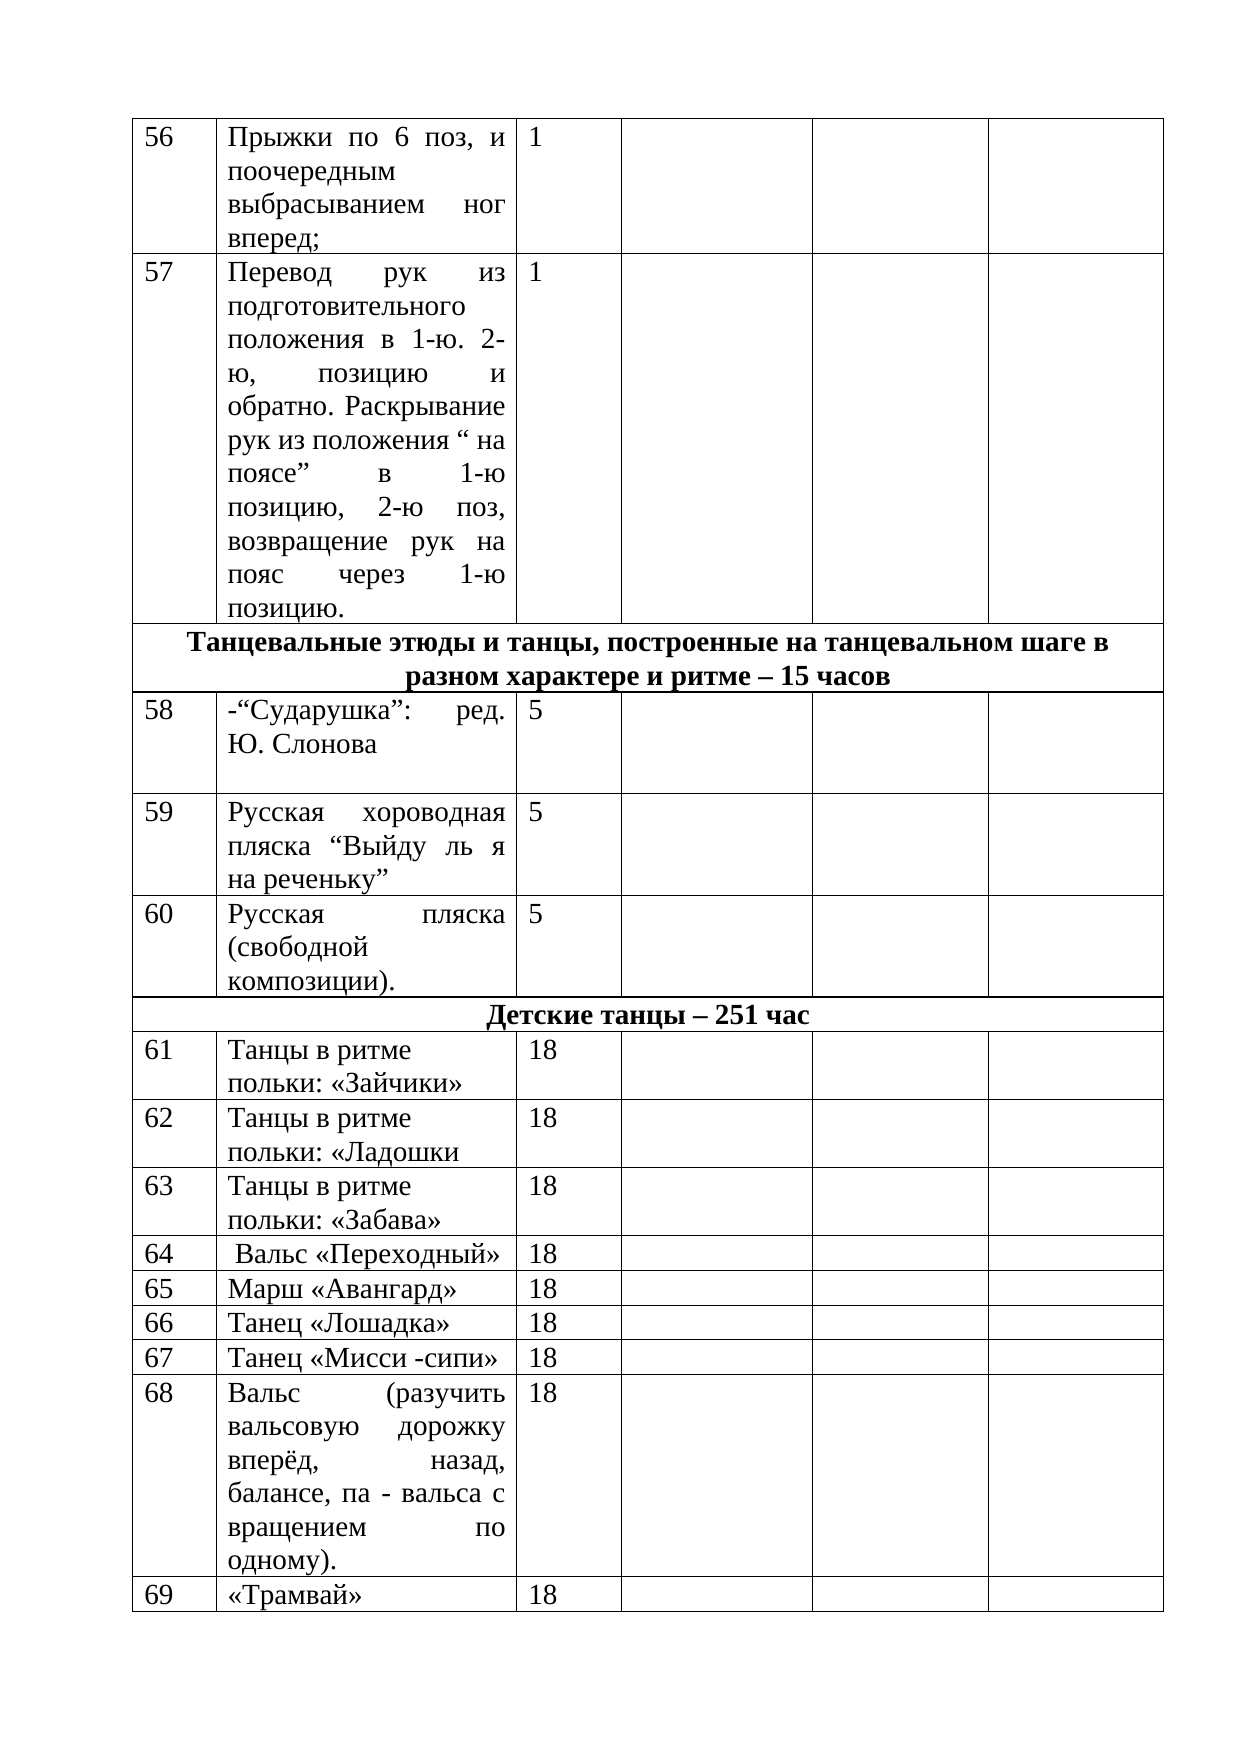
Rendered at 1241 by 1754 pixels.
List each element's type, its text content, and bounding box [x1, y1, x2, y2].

table_cell Танцы в ритме польки: «Зайчики» [217, 1032, 516, 1099]
table_cell [989, 1100, 1163, 1167]
table_cell [622, 1032, 812, 1099]
table_cell 69 [133, 1577, 216, 1611]
table_cell [813, 1271, 988, 1304]
table_cell 56 [133, 119, 216, 253]
table_cell 5 [517, 794, 621, 895]
table_cell Детские танцы – 251 час [133, 998, 1163, 1031]
table_cell [813, 1168, 988, 1235]
table_cell [989, 1306, 1163, 1339]
table_cell Танцы в ритме польки: «Забава» [217, 1168, 516, 1235]
table_cell [622, 1271, 812, 1304]
table_cell Прыжки по 6 поз, и поочередным выбрасыванием ног вперед; [217, 119, 516, 253]
table_cell [989, 1577, 1163, 1611]
table_cell 18 [517, 1577, 621, 1611]
table_cell [813, 693, 988, 793]
table_cell Марш «Авангард» [217, 1271, 516, 1304]
table_cell [813, 1577, 988, 1611]
table_cell [813, 119, 988, 253]
table_cell [622, 1236, 812, 1270]
table_cell [813, 1340, 988, 1374]
table_cell [813, 1100, 988, 1167]
table_cell 18 [517, 1271, 621, 1304]
table_cell [622, 896, 812, 996]
table_cell [622, 794, 812, 895]
table_cell 1 [517, 254, 621, 623]
table_cell Перевод рук из подготовительного положения в 1-ю. 2-ю, позицию и обратно. Раскрывание рук из положения “ на поясе” в 1-ю позицию, 2-ю поз, возвращение рук на пояс через 1-ю позицию. [217, 254, 516, 623]
table_cell 5 [517, 693, 621, 793]
table_cell [989, 119, 1163, 253]
table_cell [622, 1375, 812, 1576]
table_cell [989, 1271, 1163, 1304]
table_cell 65 [133, 1271, 216, 1304]
table_cell [622, 1577, 812, 1611]
table_cell [989, 794, 1163, 895]
table_cell 58 [133, 693, 216, 793]
table_cell Вальс (разучить вальсовую дорожку вперёд, назад, балансе, па - вальса с вращением по одному). [217, 1375, 516, 1576]
table_cell 60 [133, 896, 216, 996]
table_cell 18 [517, 1100, 621, 1167]
table_cell Танцевальные этюды и танцы, построенные на танцевальном шаге в разном характере и ритме – 15 часов [133, 624, 1163, 691]
table_cell [622, 119, 812, 253]
table_cell -“Сударушка”: ред. Ю. Слонова [217, 693, 516, 793]
table_cell 61 [133, 1032, 216, 1099]
table_cell [989, 254, 1163, 623]
table_cell [813, 1032, 988, 1099]
table_cell Русская пляска (свободной композиции). [217, 896, 516, 996]
table_cell Танец «Лошадка» [217, 1306, 516, 1339]
table_cell [813, 254, 988, 623]
table_cell 5 [517, 896, 621, 996]
table_cell 68 [133, 1375, 216, 1576]
table_cell [622, 1306, 812, 1339]
table_cell [989, 1032, 1163, 1099]
table_cell [813, 1375, 988, 1576]
table_cell Русская хороводная пляска “Выйду ль я на реченьку” [217, 794, 516, 895]
table_cell [622, 1340, 812, 1374]
table_cell 57 [133, 254, 216, 623]
table_cell [813, 1306, 988, 1339]
table_cell 18 [517, 1306, 621, 1339]
table_cell 18 [517, 1236, 621, 1270]
table_cell 18 [517, 1375, 621, 1576]
table_cell 18 [517, 1168, 621, 1235]
table_cell [622, 1168, 812, 1235]
table_cell 18 [517, 1032, 621, 1099]
table_cell [989, 1340, 1163, 1374]
table_cell [989, 693, 1163, 793]
table_cell Танец «Мисси -сипи» [217, 1340, 516, 1374]
table_cell 64 [133, 1236, 216, 1270]
table_cell Вальс «Переходный» [217, 1236, 516, 1270]
table_cell 1 [517, 119, 621, 253]
table_cell 66 [133, 1306, 216, 1339]
table_cell [622, 1100, 812, 1167]
table_cell Танцы в ритме польки: «Ладошки [217, 1100, 516, 1167]
table_cell [989, 1168, 1163, 1235]
table_cell [813, 1236, 988, 1270]
table_cell [813, 896, 988, 996]
table_cell 18 [517, 1340, 621, 1374]
table_cell 62 [133, 1100, 216, 1167]
table_cell [622, 254, 812, 623]
table_cell «Трамвай» [217, 1577, 516, 1611]
table_cell 59 [133, 794, 216, 895]
table_cell [989, 896, 1163, 996]
table_cell [622, 693, 812, 793]
table_cell [813, 794, 988, 895]
table_cell [989, 1236, 1163, 1270]
table_cell 67 [133, 1340, 216, 1374]
table_cell 63 [133, 1168, 216, 1235]
table_cell [989, 1375, 1163, 1576]
